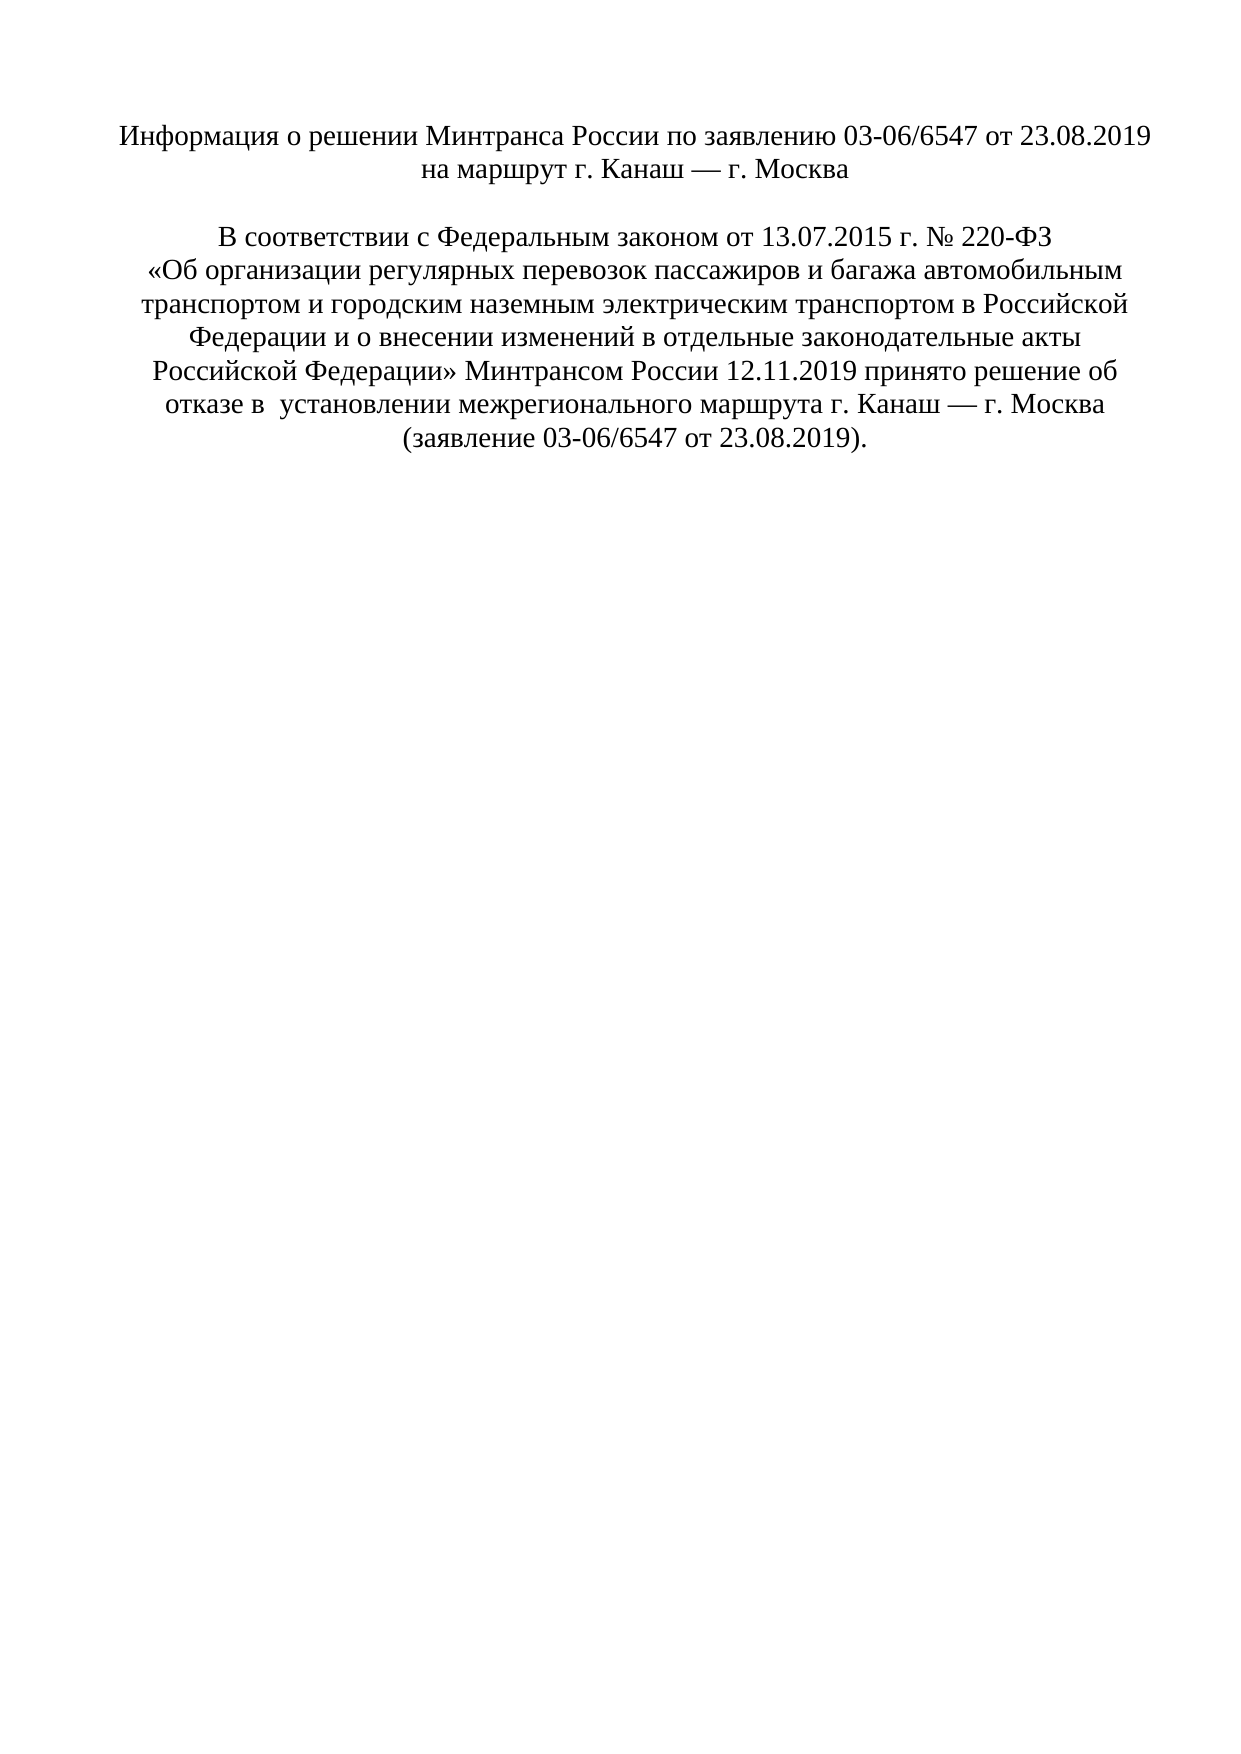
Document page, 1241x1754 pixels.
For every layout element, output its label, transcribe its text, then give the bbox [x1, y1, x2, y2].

text В соответствии с Федеральным законом от 13.07.2015 г. № 220-ФЗ «Об организации регулярных перевозок пассажиров и багажа автомобильным транспортом и городским наземным электрическим транспортом в Российской Федерации и о внесении изменений в отдельные законодательные акты Российской Федерации» Минтрансом России 12.11.2019 принято решение об отказе в установлении межрегионального маршрута г. Канаш — г. Москва (заявление 03-06/6547 от 23.08.2019). [118, 219, 1152, 453]
text Информация о решении Минтранса России по заявлению 03-06/6547 от 23.08.2019 на маршрут г. Канаш — г. Москва [118, 118, 1152, 185]
